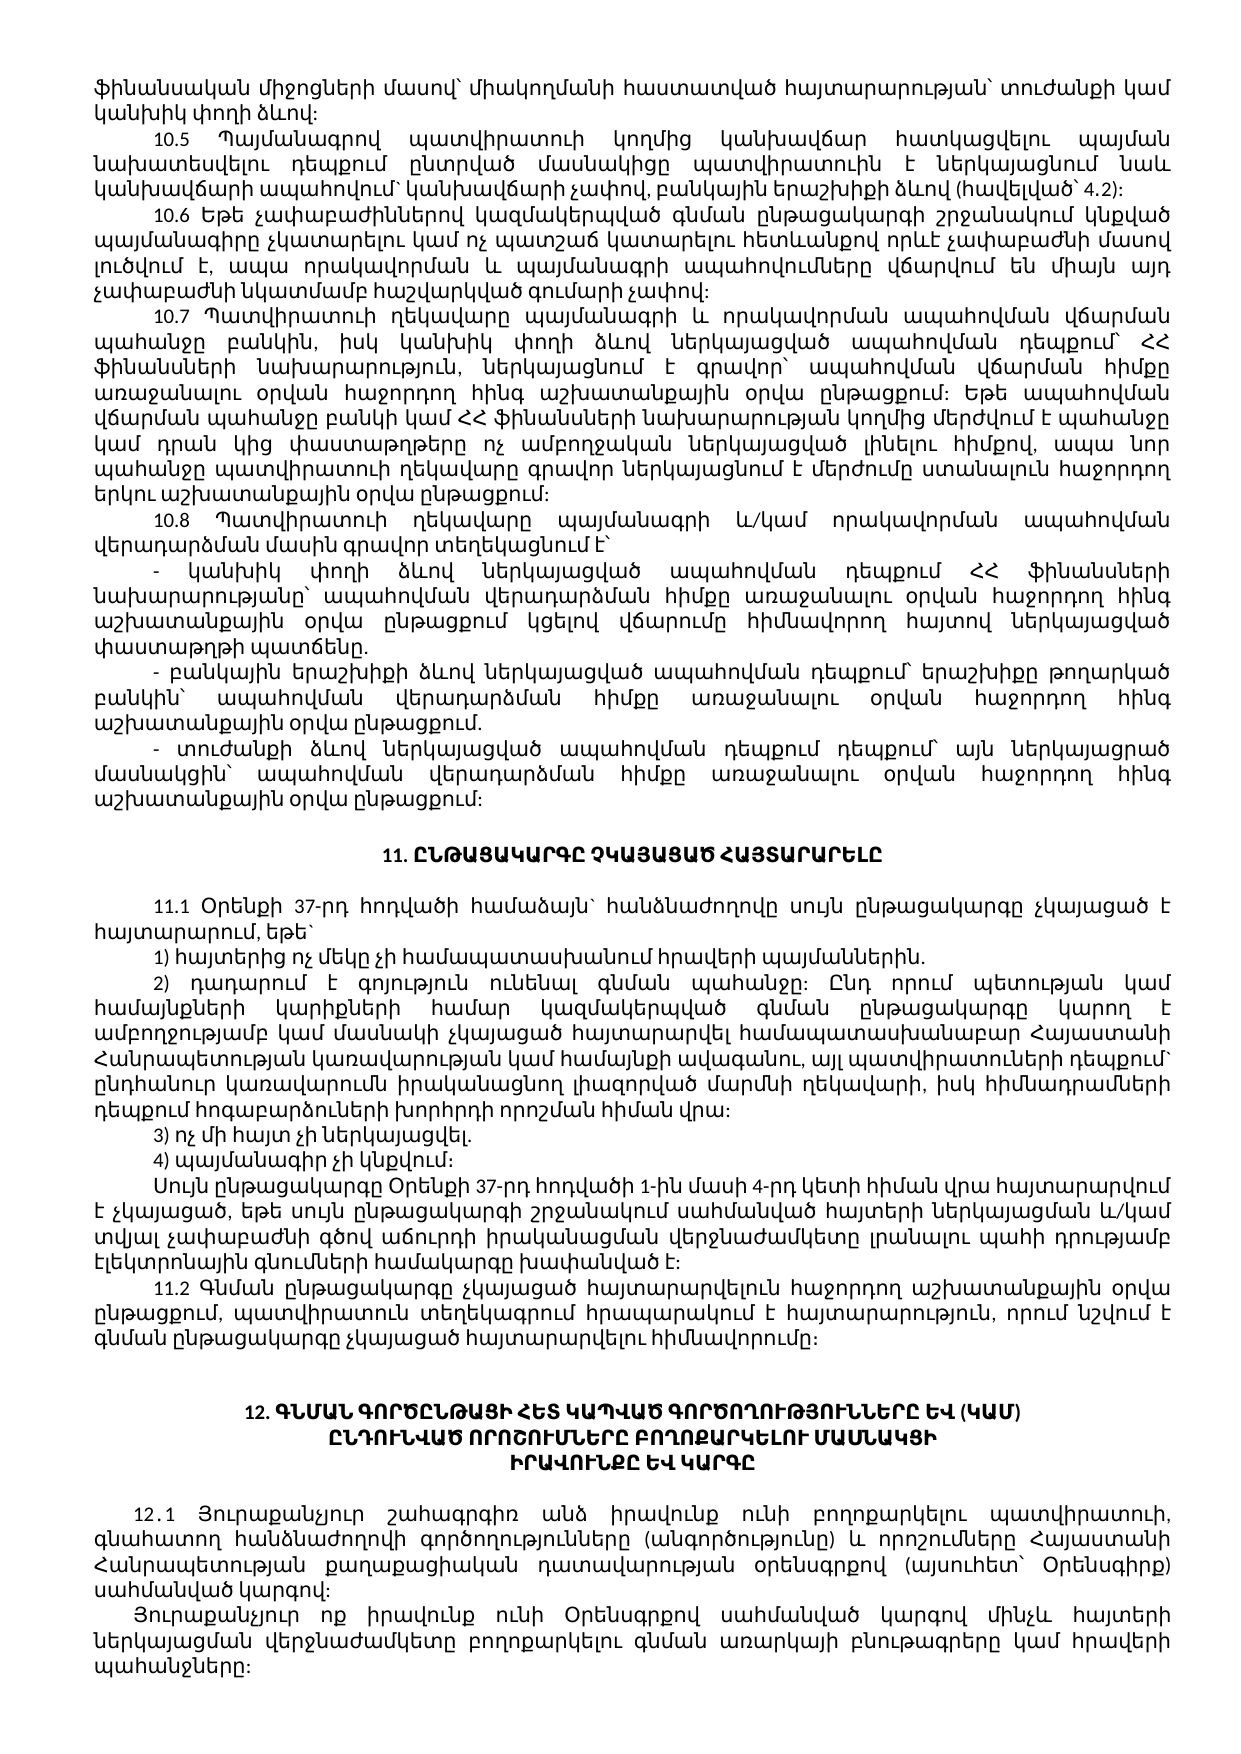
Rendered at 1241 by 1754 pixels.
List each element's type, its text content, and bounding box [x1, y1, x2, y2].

text 11.2 Գնման ընթացակարգը չկայացած հայտարարվելուն հաջորդող աշխատանքային օրվա ընթացքում, պատվիրատուն տեղեկագրում հրապարակում է հայտարարություն, որում նշվում է գնման ընթացակարգը չկայացած հայտարարվելու հիմնավորումը։ [94, 1275, 1171, 1351]
text 11.1 Օրենքի 37-րդ հոդվածի համաձայն` հանձնաժողովը սույն ընթացակարգը չկայացած է հայտարարում, եթե` [94, 893, 1171, 944]
text 10.7 Պատվիրատուի ղեկավարը պայմանագրի և որակավորման ապահովման վճարման պահանջը բանկին, իսկ կանխիկ փողի ձևով ներկայացված ապահովման դեպքում՝ ՀՀ ֆինանսների նախարարություն, ներկայացնում է գրավոր՝ ապահովման վճարման հիմքը առաջանալու օրվան հաջորդող հինգ աշխատանքային օրվա ընթացքում: Եթե ապահովման վճարման պահանջը բանկի կամ ՀՀ ֆինանսների նախարարության կողմից մերժվում է պահանջը կամ դրան կից փաստաթղթերը ոչ ամբողջական ներկայացված լինելու հիմքով, ապա նոր պահանջը պատվիրատուի ղեկավարը գրավոր ներկայացնում է մերժումը ստանալուն հաջորդող երկու աշխատանքային օրվա ընթացքում: [94, 304, 1171, 507]
text 2) դադարում է գոյություն ունենալ գնման պահանջը: Ընդ որում պետության կամ համայնքների կարիքների համար կազմակերպված գնման ընթացակարգը կարող է ամբողջությամբ կամ մասնակի չկայացած հայտարարվել համապատասխանաբար Հայաստանի Հանրապետության կառավարության կամ համայնքի ավագանու, այլ պատվիրատուների դեպքում` ընդհանուր կառավարումն իրականացնող լիազորված մարմնի ղեկավարի, իսկ հիմնադրամների դեպքում հոգաբարձուների խորհրդի որոշման հիման վրա: [94, 970, 1171, 1122]
text ԸՆԴՈՒՆՎԱԾ ՈՐՈՇՈՒՄՆԵՐԸ ԲՈՂՈՔԱՐԿԵԼՈՒ ՄԱՍՆԱԿՑԻ [94, 1425, 1171, 1450]
text 4) պայմանագիր չի կնքվում։ [94, 1148, 1171, 1173]
text Յուրաքանչյուր ոք իրավունք ունի Օրենսգրքով սահմանված կարգով մինչև հայտերի ներկայացման վերջնաժամկետը բողոքարկելու գնման առարկայի բնութագրերը կամ հրավերի պահանջները: [94, 1603, 1171, 1679]
text 3) ոչ մի հայտ չի ներկայացվել. [94, 1122, 1171, 1148]
text 10.8 Պատվիրատուի ղեկավարը պայմանագրի և/կամ որակավորման ապահովման վերադարձման մասին գրավոր տեղեկացնում է՝ [94, 507, 1171, 558]
text ԻՐԱՎՈՒՆՔԸ ԵՎ ԿԱՐԳԸ [94, 1450, 1171, 1476]
text 12․1 Յուրաքանչյուր շահագրգիռ անձ իրավունք ունի բողոքարկելու պատվիրատուի, գնահատող հանձնաժողովի գործողությունները (անգործությունը) և որոշումները Հայաստանի Հանրապետության քաղաքացիական դատավարության օրենսգրքով (այսուհետ՝ Օրենսգիրք) սահմանված կարգով: [94, 1501, 1171, 1603]
text Սույն ընթացակարգը Օրենքի 37-րդ հոդվածի 1-ին մասի 4-րդ կետի հիման վրա հայտարարվում է չկայացած, եթե սույն ընթացակարգի շրջանակում սահմանված հայտերի ներկայացման և/կամ տվյալ չափաբաժնի գծով աճուրդի իրականացման վերջնաժամկետը լրանալու պահի դրությամբ էլեկտրոնային գնումների համակարգը խափանված է: [94, 1173, 1171, 1275]
text - բանկային երաշխիքի ձևով ներկայացված ապահովման դեպքում՝ երաշխիքը թողարկած բանկին՝ ապահովման վերադարձման հիմքը առաջանալու օրվան հաջորդող հինգ աշխատանքային օրվա ընթացքում. [94, 659, 1171, 736]
text - նախատեսված ֆինանսական միջոցները գերազանցում են 25 մլն. ՀՀ դրամը, սակայն պայմանագրի ամբողջական կատարման համար հետագայում ևս պահանջվում են ֆինանսական միջոցներ, ապա պայմանագրի և որակավորման ապահովումները, հատկացված ֆինանսական միջոցների մասով, ներկայացվում է բանկային երաշխիքի կամ կանխիկ փողի, իսկ պահանջվող ֆինանսական միջոցների մասով՝ միակողմանի հաստատված հայտարարության՝ տուժանքի կամ կանխիկ փողի ձևով: [94, 75, 1171, 126]
text 1) հայտերից ոչ մեկը չի համապատասխանում հրավերի պայմաններին. [94, 944, 1171, 970]
text - կանխիկ փողի ձևով ներկայացված ապահովման դեպքում ՀՀ ֆինանսների նախարարությանը՝ ապահովման վերադարձման հիմքը առաջանալու օրվան հաջորդող հինգ աշխատանքային օրվա ընթացքում կցելով վճարումը հիմնավորող հայտով ներկայացված փաստաթղթի պատճենը. [94, 558, 1171, 659]
text 10.6 Եթե չափաբաժիններով կազմակերպված գնման ընթացակարգի շրջանակում կնքված պայմանագիրը չկատարելու կամ ոչ պատշաճ կատարելու հետևանքով որևէ չափաբաժնի մասով լուծվում է, ապա որակավորման և պայմանագրի ապահովումները վճարվում են միայն այդ չափաբաժնի նկատմամբ հաշվարկված գումարի չափով: [94, 202, 1171, 304]
text 11. ԸՆԹԱՑԱԿԱՐԳԸ ՉԿԱՅԱՑԱԾ ՀԱՅՏԱՐԱՐԵԼԸ [94, 843, 1171, 868]
text 10.5 Պայմանագրով պատվիրատուի կողմից կանխավճար հատկացվելու պայման նախատեսվելու դեպքում ընտրված մասնակիցը պատվիրատուին է ներկայացնում նաև կանխավճարի ապահովում` կանխավճարի չափով, բանկային երաշխիքի ձևով (հավելված՝ 4․2): [94, 126, 1171, 202]
text - տուժանքի ձևով ներկայացված ապահովման դեպքում դեպքում՝ այն ներկայացրած մասնակցին՝ ապահովման վերադարձման հիմքը առաջանալու օրվան հաջորդող հինգ աշխատանքային օրվա ընթացքում: [94, 736, 1171, 812]
text 12. ԳՆՄԱՆ ԳՈՐԾԸՆԹԱՑԻ ՀԵՏ ԿԱՊՎԱԾ ԳՈՐԾՈՂՈՒԹՅՈՒՆՆԵՐԸ ԵՎ (ԿԱՄ) [94, 1399, 1171, 1425]
